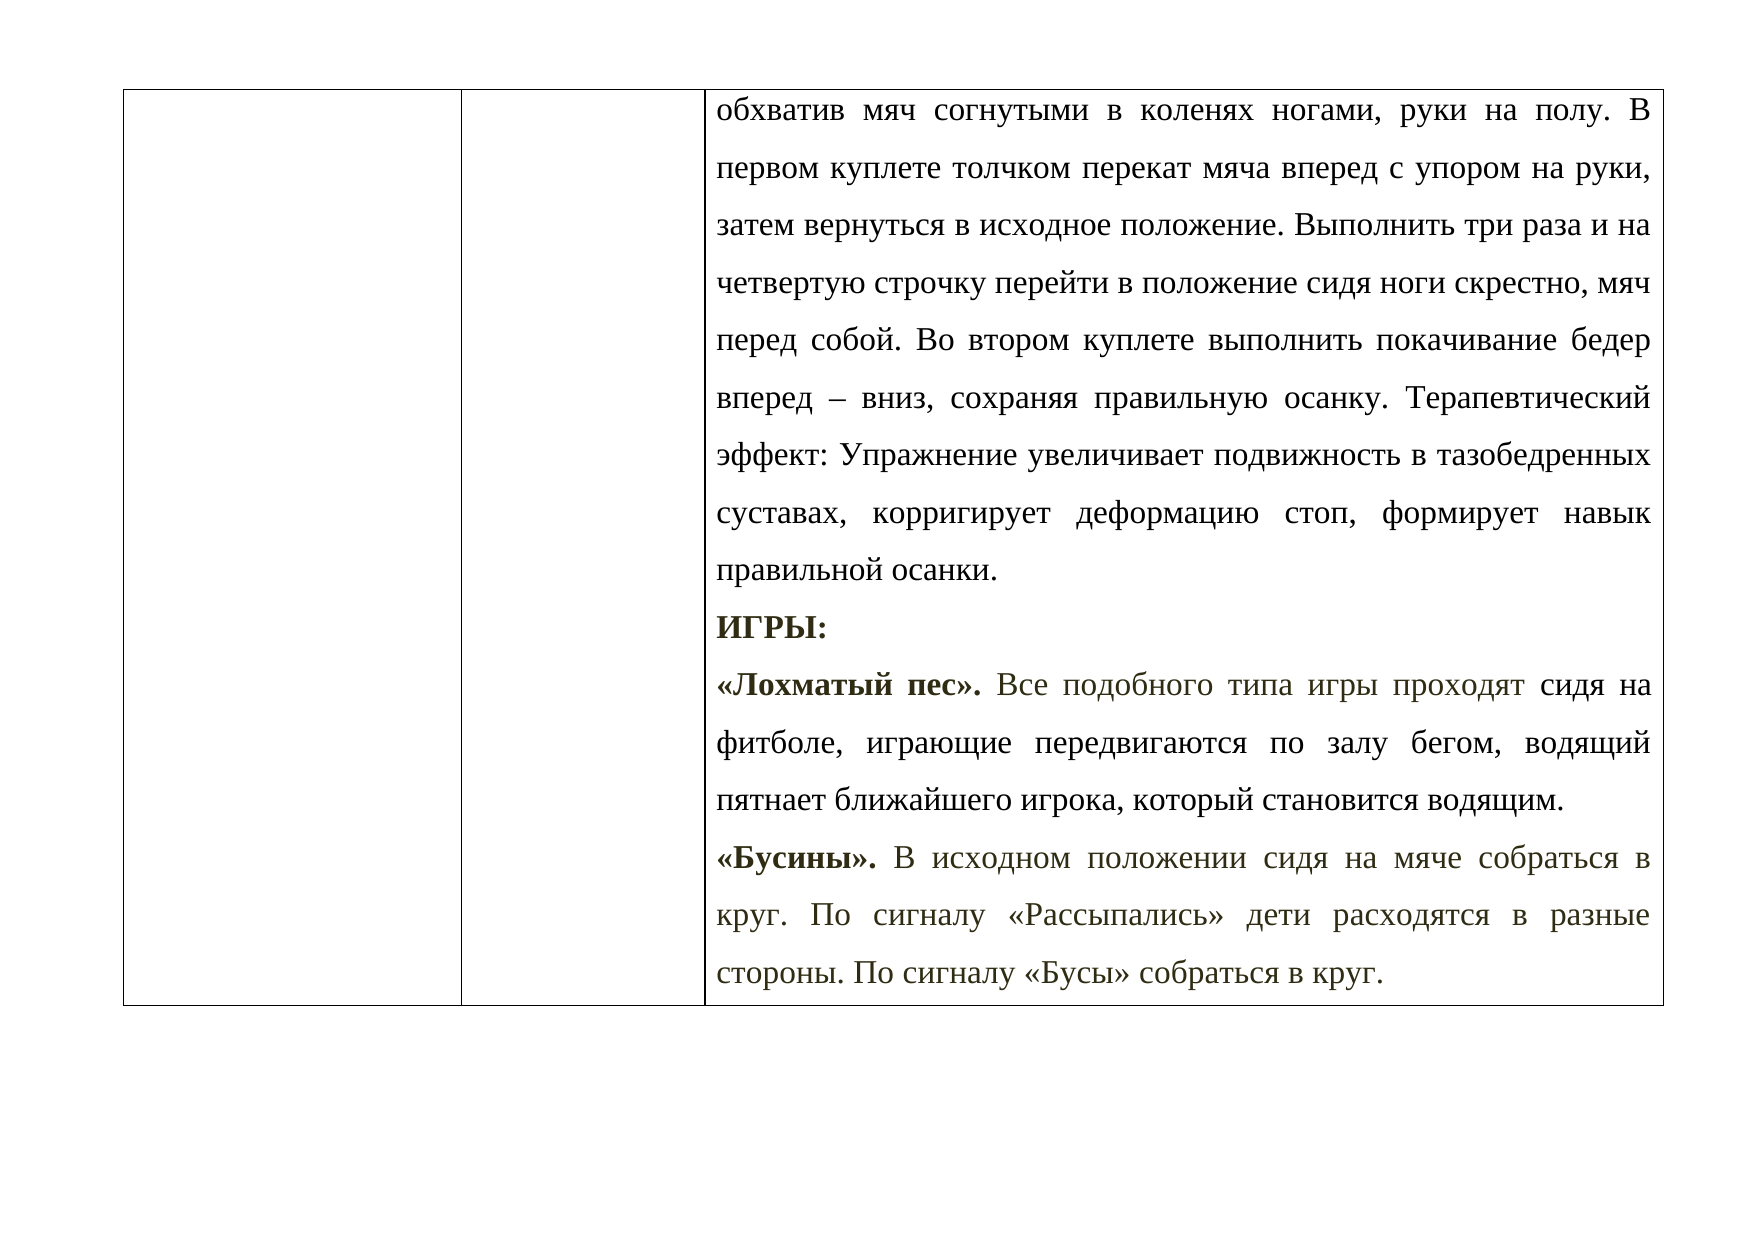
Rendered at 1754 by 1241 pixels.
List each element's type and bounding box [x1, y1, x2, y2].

table_cell [706, 90, 1663, 1005]
table_cell [124, 90, 461, 1005]
table_cell [462, 90, 704, 1005]
